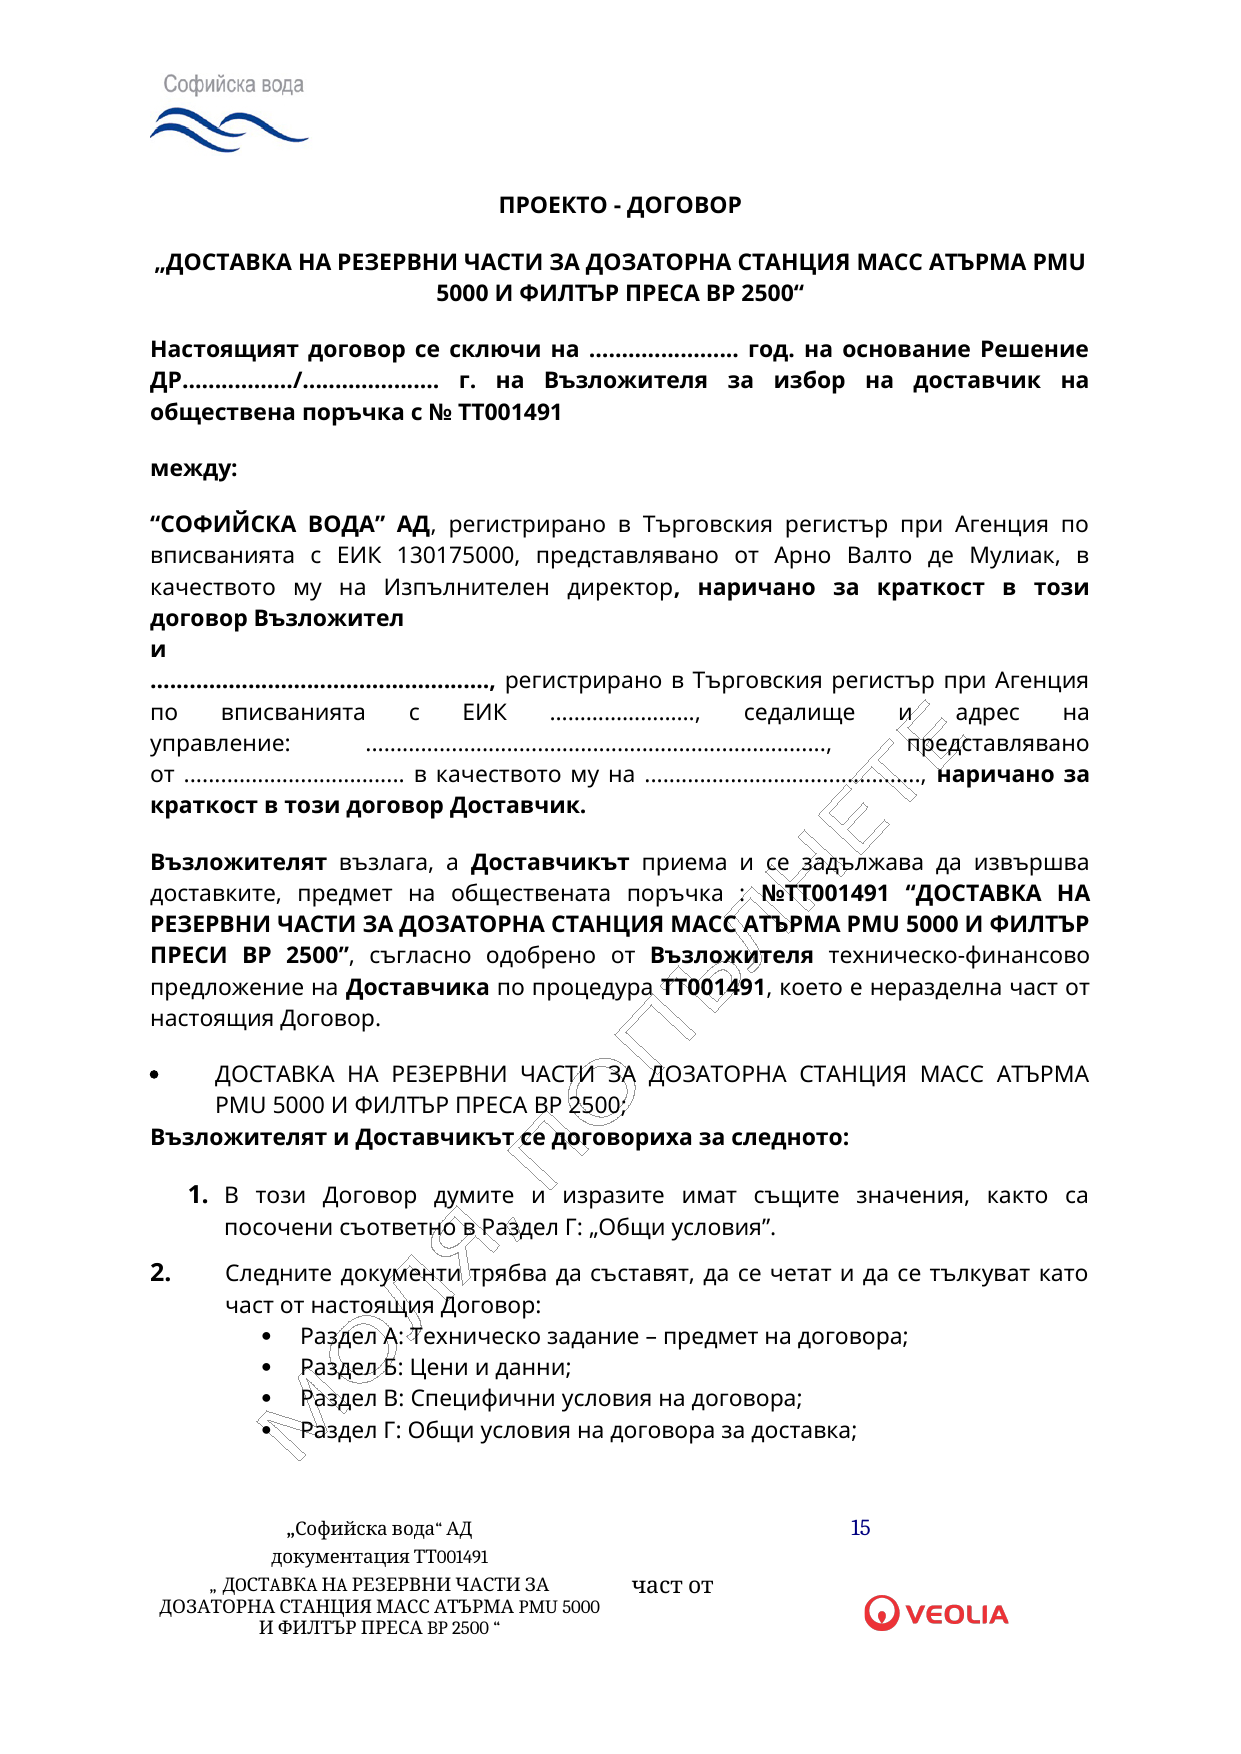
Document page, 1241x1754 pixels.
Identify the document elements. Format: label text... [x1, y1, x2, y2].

list Раздел А: Техническо задание – предмет на договора; [262, 1320, 1090, 1351]
text между: [150, 452, 1090, 483]
list Раздел Б: Цени и данни; [262, 1351, 1090, 1382]
list Раздел Г: Общи условия на договора за доставка; [262, 1413, 1090, 1445]
text Възложителят възлага, а Доставчикът приема и се задължава да извършва доставките, предмет на обществената поръчка : №ТТ001491 “ДOСТAВКA НA РЕЗЕРВНИ ЧАСТИ ЗА ДОЗАТОРНА СТАНЦИЯ МАСС АТЪРМА PMU 5000 И ФИЛТЪР ПРЕСИ BP 2500”, съгласно одобрено от Възложителя техническо-финансово предложение на Доставчика по процедура ТТ001491, което е неразделна част от настоящия Договор. [150, 845, 1090, 1033]
picture [864, 1595, 1009, 1631]
text и [150, 633, 1090, 664]
text Настоящият договор се сключи на ….................... год. на основание Решение ДР................./..................... г. на Възложителя за избор на доставчик на обществена поръчка с № ТТ001491 [150, 333, 1090, 427]
list Раздел В: Специфични условия на договора; [262, 1382, 1090, 1413]
list ДOСТAВКA НA РЕЗЕРВНИ ЧАСТИ ЗА ДОЗАТОРНА СТАНЦИЯ МАСС АТЪРМА PMU 5000 И ФИЛТЪР ПРЕСА BP 2500; [150, 1058, 1090, 1120]
text ПРОЕКТО - ДОГОВОР [150, 189, 1090, 220]
list В този Договор думите и изразите имат същите значения, както са посочени съответно в Раздел Г: „Общи условия”. [187, 1177, 1090, 1242]
text „ДOСТAВКA НA РЕЗЕРВНИ ЧАСТИ ЗА ДОЗАТОРНА СТАНЦИЯ МАСС АТЪРМА PMU 5000 И ФИЛТЪР ПРЕСА BP 2500“ [150, 245, 1090, 308]
text Възложителят и Доставчикът се договориха за следното: [150, 1120, 1090, 1152]
text “СОФИЙСКА ВОДА” АД, регистрирано в Търговския регистър при Агенция по вписванията с ЕИК 130175000, представлявано от Арно Валто де Мулиак, в качеството му на Изпълнителен директор, наричано за краткост в този договор Възложител [150, 508, 1090, 633]
list Следните документи трябва да съставят, да се четат и да се тълкуват като част от настоящия Договор: [150, 1254, 1090, 1320]
picture [150, 73, 313, 156]
text ...................................................., регистрирано в Търговския регистър при Агенция по вписванията с ЕИК ……………………, седалище и адрес на управление: ..........................................................................., представлявано от .................................... в качеството му на ............................................., наричано за краткост в този договор Доставчик. [150, 664, 1090, 820]
